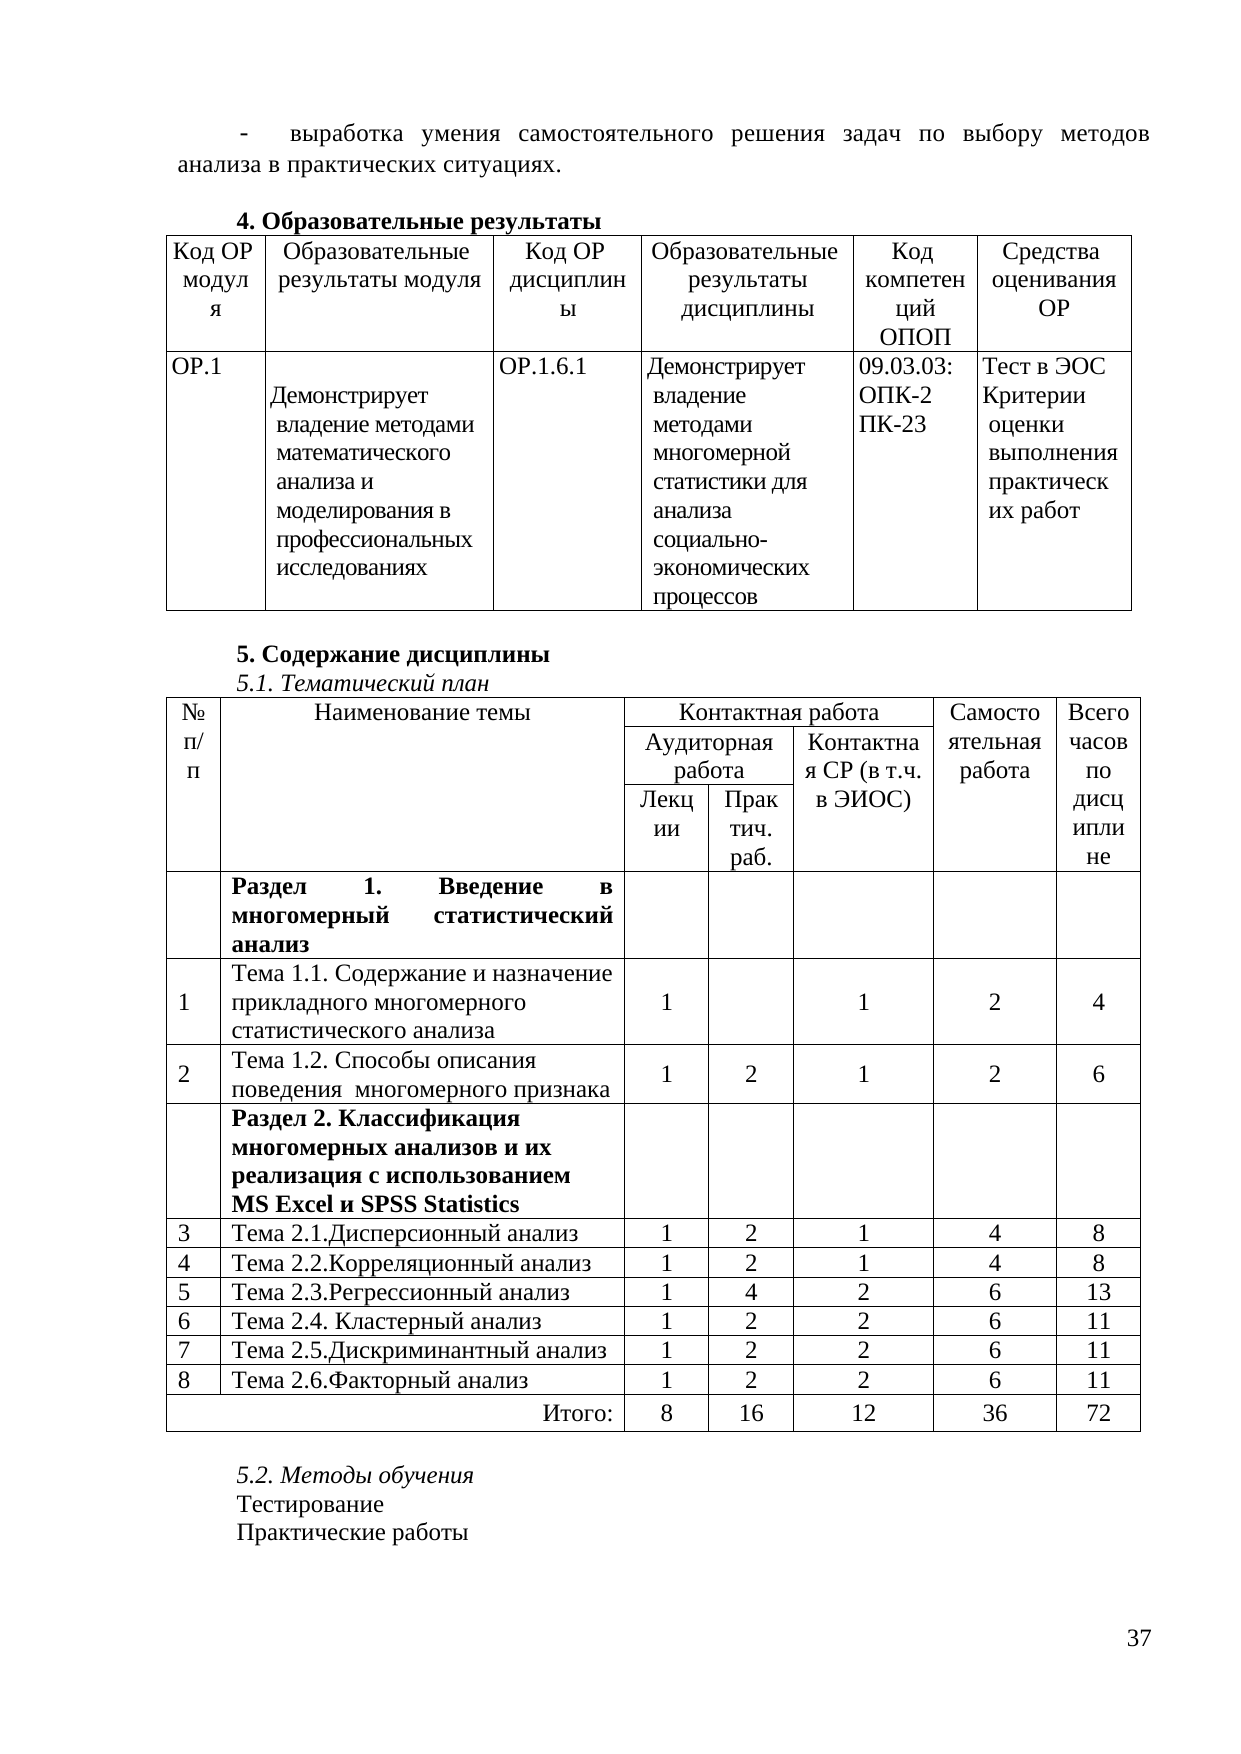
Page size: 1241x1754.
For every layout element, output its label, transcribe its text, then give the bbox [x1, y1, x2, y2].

table_cell 6 [934, 1365, 1056, 1393]
list выработка умения самостоятельного решения задач по выбору методов анализа в практических ситуациях. [177, 118, 1152, 178]
table_cell 2 [794, 1336, 933, 1364]
table_cell Итого: [167, 1395, 624, 1431]
table_cell [625, 1104, 708, 1218]
table_header Средства оценивания ОР [978, 236, 1131, 351]
table_header Образовательные результаты дисциплины [642, 236, 853, 351]
table_cell 4 [1057, 959, 1140, 1044]
table_cell Тема 2.4. Кластерный анализ [221, 1307, 624, 1335]
table_cell 1 [625, 1045, 708, 1102]
text Тестирование [177, 1489, 1152, 1517]
table_cell Тема 2.2.Корреляционный анализ [221, 1248, 624, 1276]
table_header Код компетенций ОПОП [854, 236, 977, 351]
table_cell 2 [167, 1045, 220, 1102]
table_cell 8 [1057, 1248, 1140, 1276]
table_cell Аудиторная работа [625, 727, 793, 784]
table_cell [1057, 1104, 1140, 1218]
table_cell 2 [934, 1045, 1056, 1102]
table_cell Тема 2.3.Регрессионный анализ [221, 1278, 624, 1306]
table_cell 1 [794, 1219, 933, 1247]
table_cell [709, 872, 793, 958]
table_cell 2 [709, 1307, 793, 1335]
table_cell 1 [794, 1045, 933, 1102]
table_cell Демонстрирует владение методами многомерной статистики для анализа социально-экономических процессов [642, 352, 853, 610]
table_cell 4 [934, 1248, 1056, 1276]
table_cell 1 [625, 1307, 708, 1335]
table_cell 1 [625, 1336, 708, 1364]
table_cell 2 [709, 1219, 793, 1247]
table_cell 4 [167, 1248, 220, 1276]
table_cell [625, 872, 708, 958]
table_cell [934, 872, 1056, 958]
table_header Контактная работа [625, 698, 933, 726]
table_cell 2 [709, 1365, 793, 1393]
table_cell Тема 1.2. Способы описания поведения многомерного признака [221, 1045, 624, 1102]
table_cell Тема 2.6.Факторный анализ [221, 1365, 624, 1393]
table_header Код ОР модуля [167, 236, 265, 351]
table_cell [794, 1104, 933, 1218]
table_cell 1 [794, 959, 933, 1044]
table_header № п/п [167, 698, 220, 871]
table_cell 2 [794, 1278, 933, 1306]
text 5. Содержание дисциплины [177, 639, 1152, 668]
table_cell 8 [625, 1395, 708, 1431]
table_cell 1 [794, 1248, 933, 1276]
table_cell ОР.1.6.1 [494, 352, 641, 610]
table_cell [167, 872, 220, 958]
table_cell 4 [934, 1219, 1056, 1247]
table_cell 11 [1057, 1365, 1140, 1393]
table_cell [934, 1104, 1056, 1218]
table_cell 2 [709, 1336, 793, 1364]
table_cell [167, 1104, 220, 1218]
table_header Наименование темы [221, 698, 624, 871]
text Практические работы [177, 1517, 1152, 1546]
table_cell 6 [934, 1307, 1056, 1335]
table_cell Контактная СР (в т.ч. в ЭИОС) [794, 727, 933, 871]
table_cell Раздел 1. Введение в многомерный статистический анализ [221, 872, 624, 958]
table_cell 1 [625, 959, 708, 1044]
table_cell [709, 1104, 793, 1218]
table_cell Тема 2.1.Дисперсионный анализ [221, 1219, 624, 1247]
table_header Самостоятельная работа [934, 698, 1056, 871]
table_cell 1 [625, 1219, 708, 1247]
table_header Образовательные результаты модуля [266, 236, 493, 351]
table_cell 3 [167, 1219, 220, 1247]
table_cell Практич. раб. [709, 785, 793, 871]
table_cell 6 [1057, 1045, 1140, 1102]
table_cell 6 [934, 1336, 1056, 1364]
table_cell 11 [1057, 1336, 1140, 1364]
text 5.2. Методы обучения [177, 1460, 1152, 1489]
text 4. Образовательные результаты [177, 206, 1152, 235]
table_header Код ОР дисциплины [494, 236, 641, 351]
table_cell 11 [1057, 1307, 1140, 1335]
table_cell 12 [794, 1395, 933, 1431]
table_cell [709, 959, 793, 1044]
table_cell 1 [625, 1365, 708, 1393]
table_cell Тест в ЭОС Критерии оценки выполнения практических работ [978, 352, 1131, 610]
table_cell 1 [167, 959, 220, 1044]
table_cell 2 [709, 1045, 793, 1102]
table_cell 13 [1057, 1278, 1140, 1306]
table_header Всего часов по дисциплине [1057, 698, 1140, 871]
table_cell 2 [794, 1307, 933, 1335]
table_cell Тема 1.1. Содержание и назначение прикладного многомерного статистического анализа [221, 959, 624, 1044]
text 5.1. Тематический план [177, 668, 1152, 697]
table_cell 2 [709, 1248, 793, 1276]
table_cell 1 [625, 1248, 708, 1276]
table_cell 09.03.03: ОПК-2 ПК-23 [854, 352, 977, 610]
table_cell 8 [167, 1365, 220, 1393]
table_cell 1 [625, 1278, 708, 1306]
table_cell [794, 872, 933, 958]
table_cell Лекции [625, 785, 708, 871]
table_cell 6 [934, 1278, 1056, 1306]
table_cell Тема 2.5.Дискриминантный анализ [221, 1336, 624, 1364]
table_cell 72 [1057, 1395, 1140, 1431]
table_cell 7 [167, 1336, 220, 1364]
table_cell 36 [934, 1395, 1056, 1431]
table_cell 4 [709, 1278, 793, 1306]
table_cell 16 [709, 1395, 793, 1431]
table_cell 5 [167, 1278, 220, 1306]
table_cell Раздел 2. Классификация многомерных анализов и их реализация с использованием MS Excel и SPSS Statistics [221, 1104, 624, 1218]
table_cell 2 [934, 959, 1056, 1044]
table_cell [1057, 872, 1140, 958]
table_cell Демонстрирует владение методами математического анализа и моделирования в профессиональных исследованиях [266, 352, 493, 610]
table_cell 2 [794, 1365, 933, 1393]
table_cell 8 [1057, 1219, 1140, 1247]
table_cell ОР.1 [167, 352, 265, 610]
table_cell 6 [167, 1307, 220, 1335]
